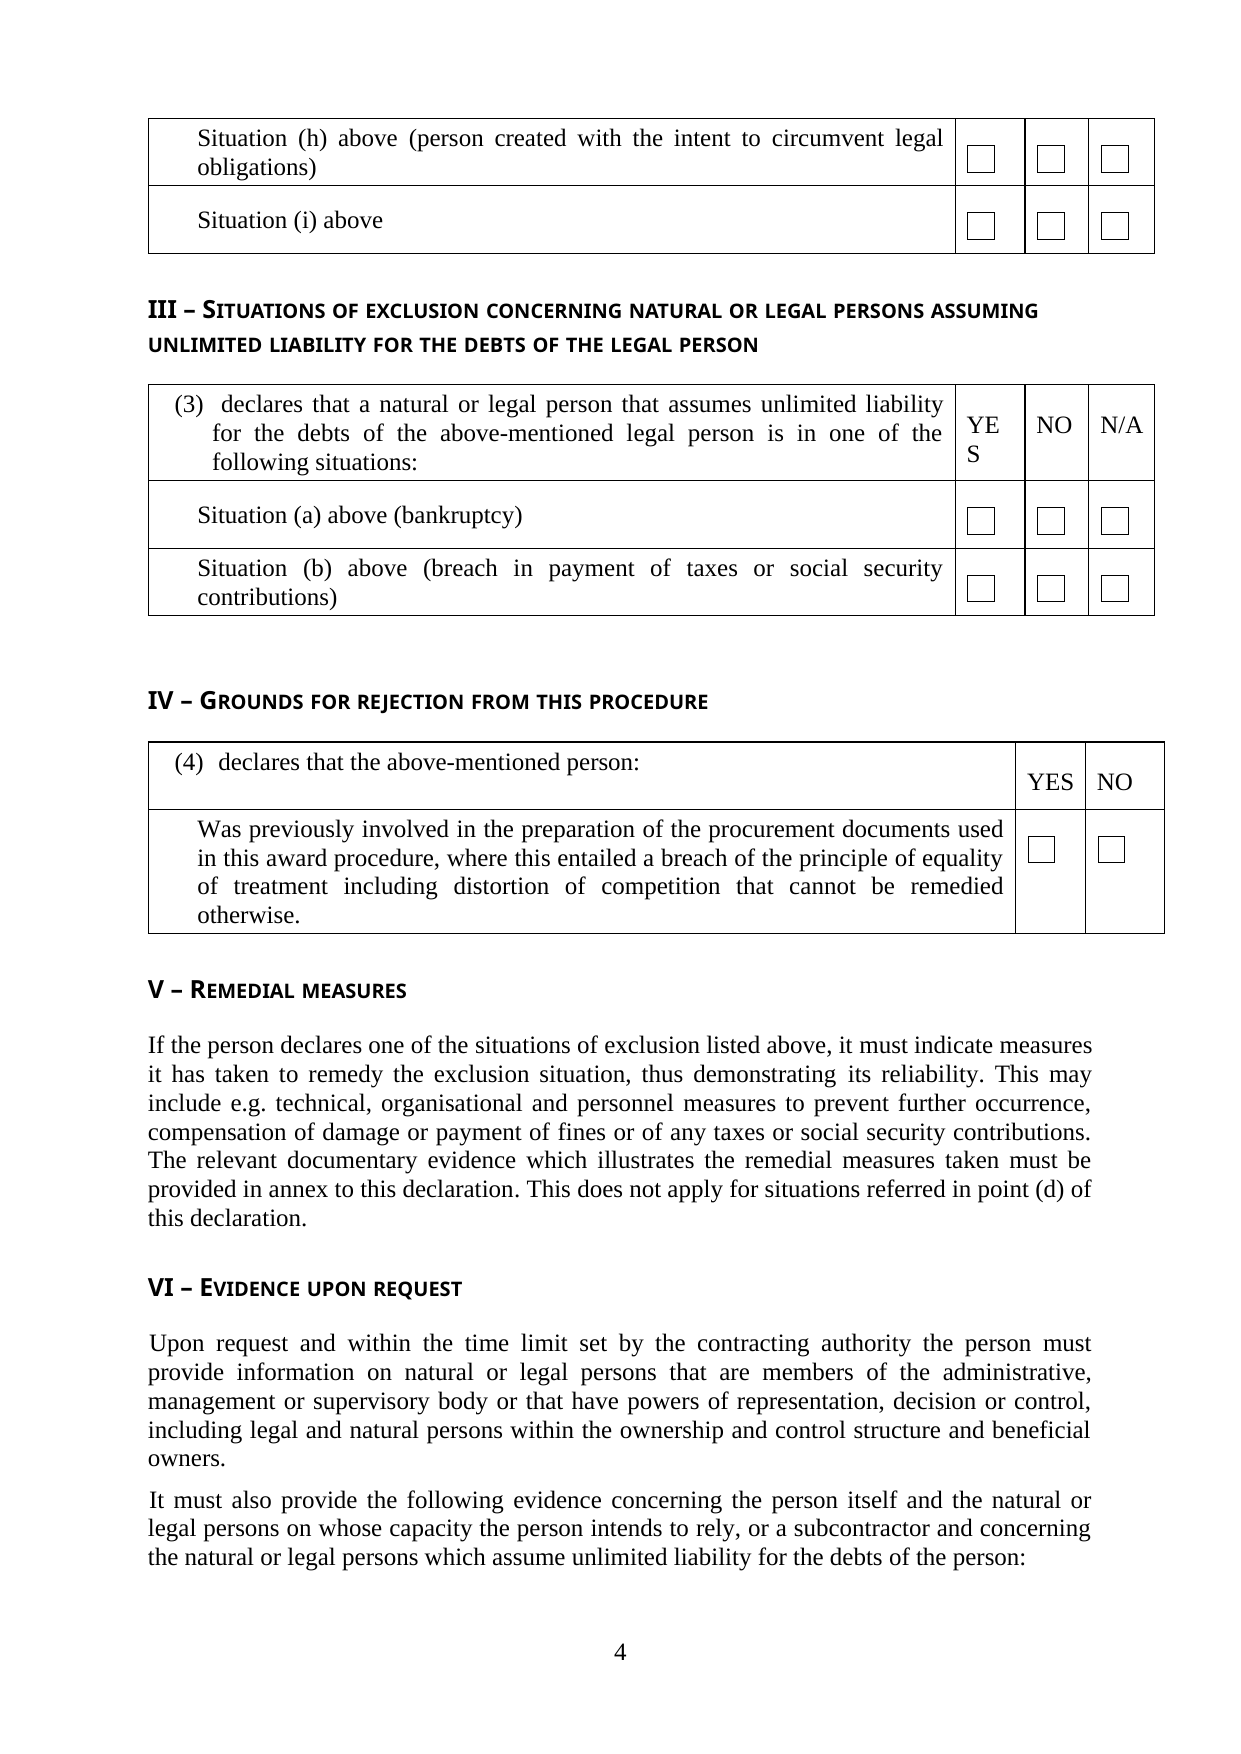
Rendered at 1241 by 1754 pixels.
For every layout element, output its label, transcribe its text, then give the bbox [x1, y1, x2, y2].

table_cell [1026, 186, 1088, 253]
table_cell [1026, 549, 1088, 615]
table_cell [1016, 810, 1085, 933]
table_cell [1086, 810, 1164, 933]
table_cell [1026, 481, 1088, 548]
text If the person declares one of the situations of exclusion listed above, it must indicate measures it has taken to remedy the exclusion situation, thus demonstrating its reliability. This may include e.g. technical, organisational and personnel measures to prevent further occurrence, compensation of damage or payment of fines or of any taxes or social security contributions. The relevant documentary evidence which illustrates the remedial measures taken must be provided in annex to this declaration. This does not apply for situations referred in point (d) of this declaration. [148, 1031, 1092, 1232]
table_cell [1089, 119, 1154, 185]
table_cell Was previously involved in the preparation of the procurement documents used in this award procedure, where this entailed a breach of the principle of equality of treatment including distortion of competition that cannot be remedied otherwise. [149, 810, 1015, 933]
title IV – Grounds for rejection from this procedure [148, 682, 1092, 716]
table_header N/A [1089, 385, 1154, 480]
table_cell [1089, 481, 1154, 548]
table_cell [956, 481, 1024, 548]
title III – Situations of exclusion concerning natural or legal persons assuming unlimited liability for the debts of the legal person [148, 291, 1092, 359]
table_header YES [1016, 743, 1085, 809]
table_cell Situation (b) above (breach in payment of taxes or social security contributions) [149, 549, 955, 615]
table_cell [956, 119, 1024, 185]
text It must also provide the following evidence concerning the person itself and the natural or legal persons on whose capacity the person intends to rely, or a subcontractor and concerning the natural or legal persons which assume unlimited liability for the debts of the person: [148, 1485, 1092, 1571]
table_header NO [1026, 385, 1088, 480]
table_cell [1026, 119, 1088, 185]
title VI – Evidence upon request [148, 1269, 1092, 1303]
table_cell [1089, 549, 1154, 615]
table_header NO [1086, 743, 1164, 809]
table_cell Situation (a) above (bankruptcy) [149, 481, 955, 548]
table_cell [956, 186, 1024, 253]
table_header declares that a natural or legal person that assumes unlimited liability for the debts of the above-mentioned legal person is in one of the following situations: [149, 385, 955, 480]
text Upon request and within the time limit set by the contracting authority the person must provide information on natural or legal persons that are members of the administrative, management or supervisory body or that have powers of representation, decision or control, including legal and natural persons within the ownership and control structure and beneficial owners. [148, 1328, 1092, 1472]
title V – Remedial measures [148, 972, 1092, 1006]
table_cell [956, 549, 1024, 615]
table_header declares that the above-mentioned person: [149, 743, 1015, 809]
table_cell [1089, 186, 1154, 253]
table_cell Situation (i) above [149, 186, 955, 253]
table_header YES [956, 385, 1024, 480]
table_cell Situation (h) above (person created with the intent to circumvent legal obligations) [149, 119, 955, 185]
